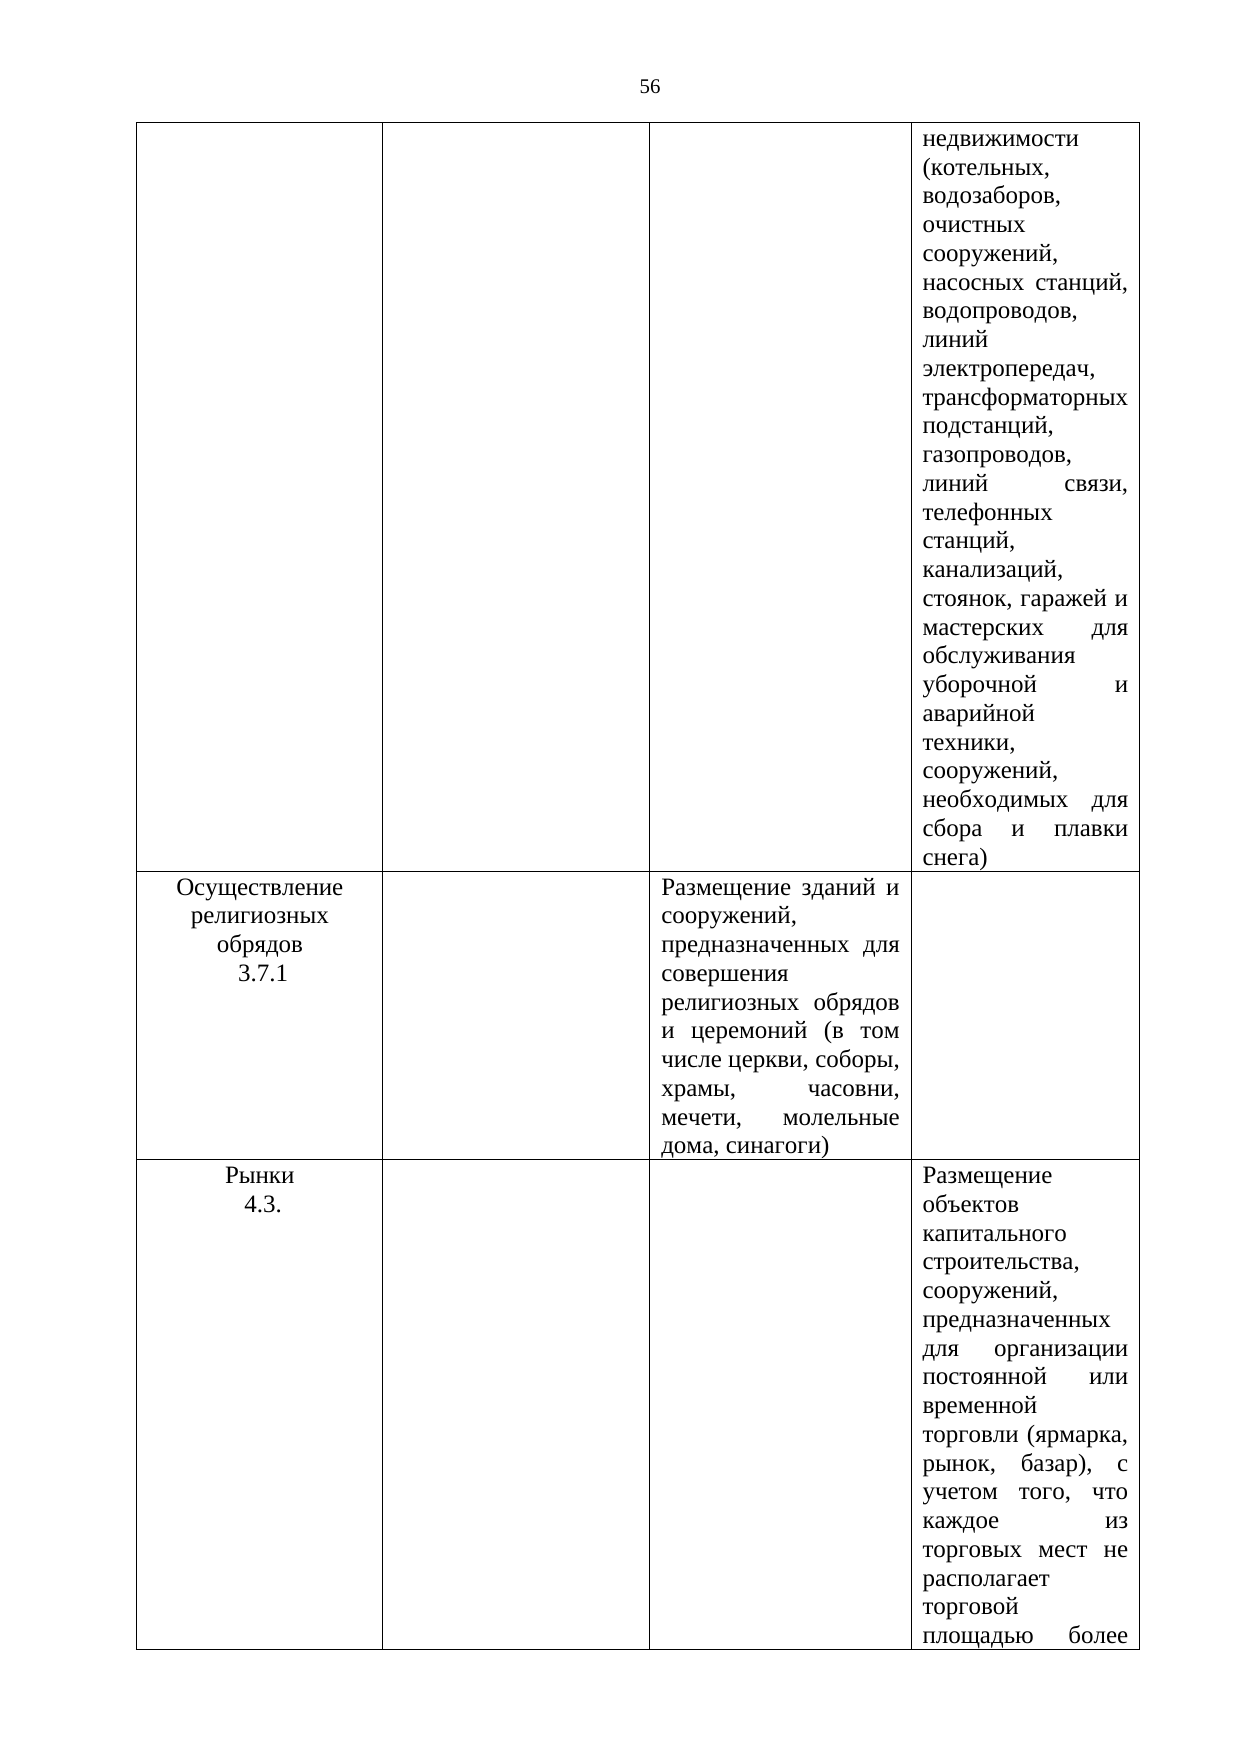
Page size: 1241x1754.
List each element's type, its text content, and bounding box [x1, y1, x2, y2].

table_cell Рынки 4.3. [137, 1160, 382, 1649]
table_cell [383, 1160, 649, 1649]
table_cell Размещение зданий и сооружений, предназначенных для совершения религиозных обрядов и церемоний (в том числе церкви, соборы, храмы, часовни, мечети, молельные дома, синагоги) [650, 872, 911, 1159]
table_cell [912, 1160, 1139, 1649]
table_cell Осуществление религиозных обрядов 3.7.1 [137, 872, 382, 1159]
table_cell [383, 123, 649, 871]
table_cell [650, 1160, 911, 1649]
table_cell [383, 872, 649, 1159]
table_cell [137, 123, 382, 871]
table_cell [912, 123, 1139, 871]
table_cell [650, 123, 911, 871]
table_cell [912, 872, 1139, 1159]
